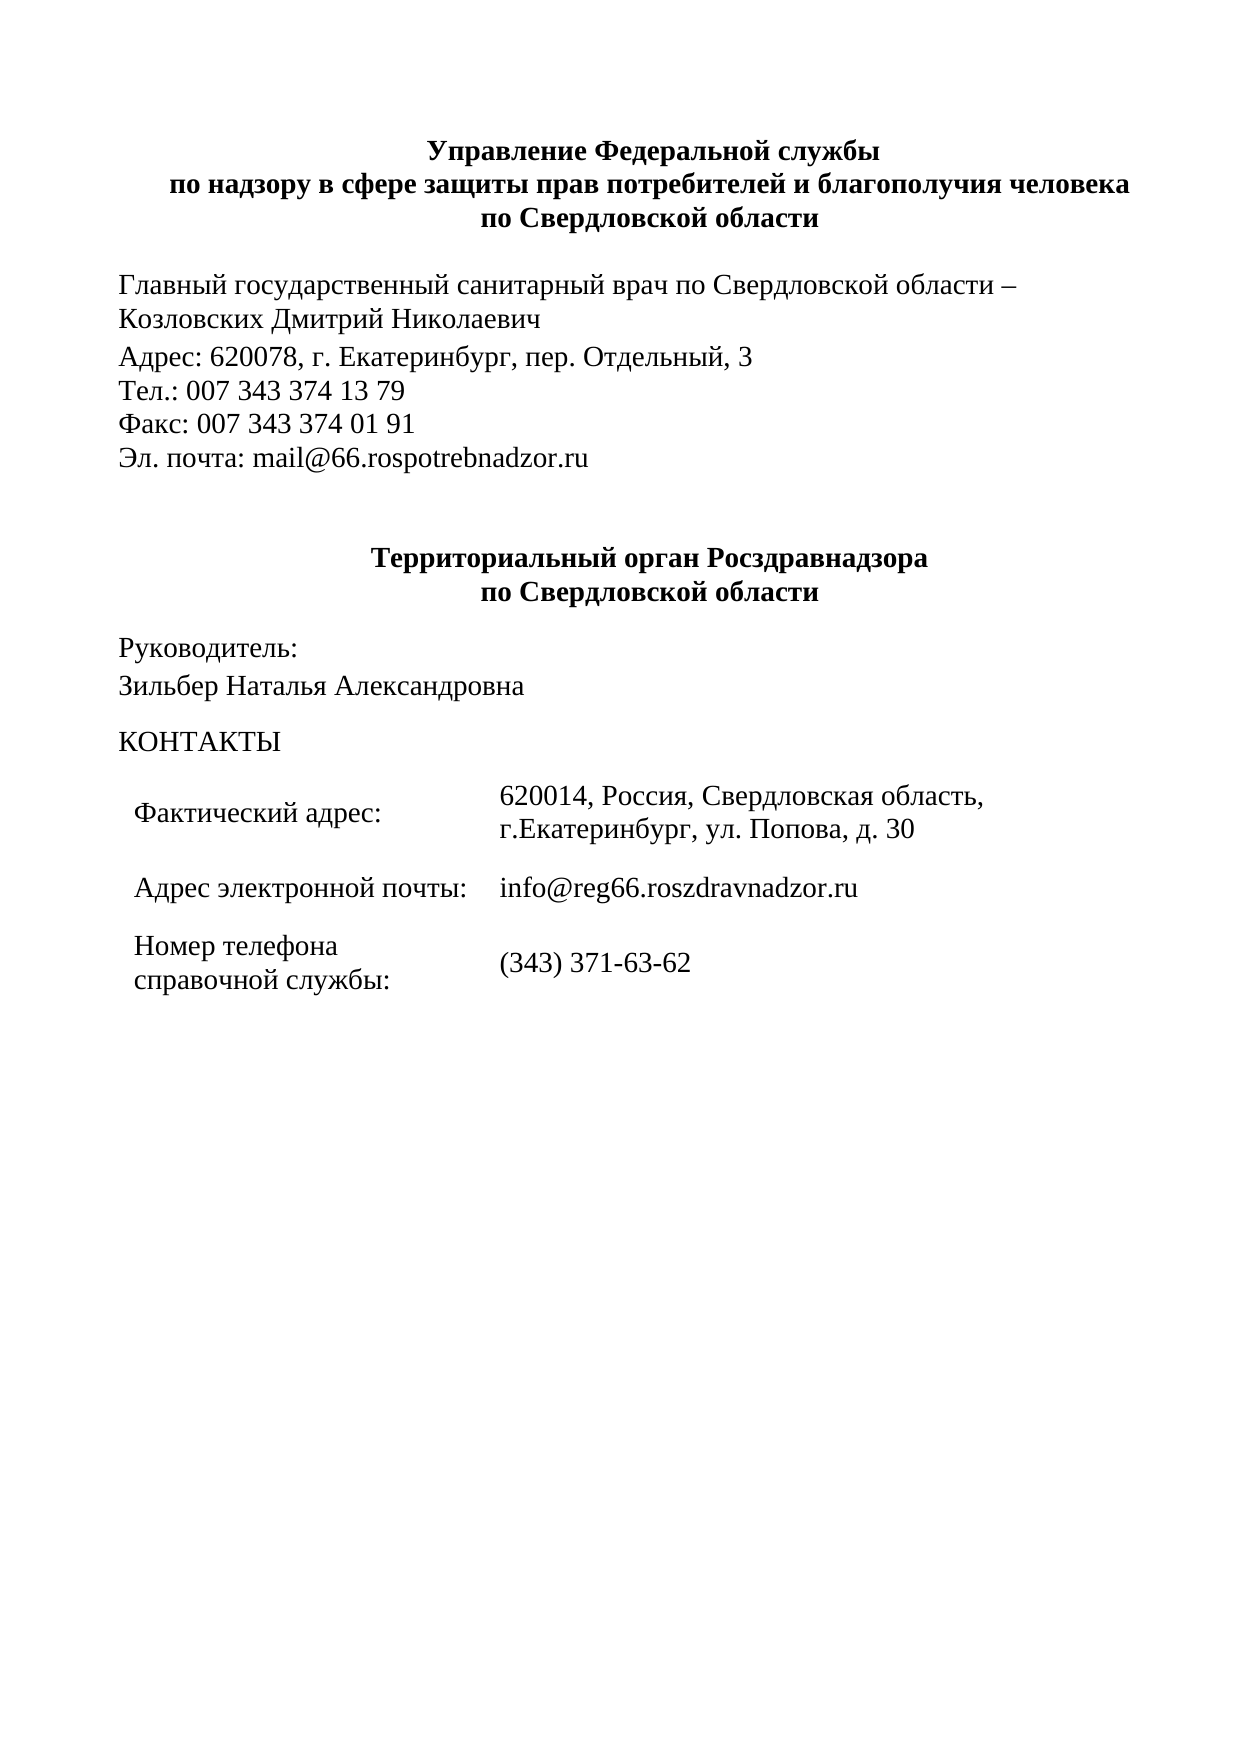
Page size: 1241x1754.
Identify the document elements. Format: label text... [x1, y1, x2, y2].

text Контакты [118, 720, 1181, 758]
text Эл. почта: mail@66.rospotrebnadzor.ru [118, 440, 1181, 473]
text Тел.: 007 343 374 13 79 [118, 373, 1181, 406]
table_cell Адрес электронной почты: [118, 858, 484, 916]
text Управление Федеральной службы [118, 99, 1181, 167]
subtitle Козловских Дмитрий Николаевич [118, 301, 1181, 334]
text по Свердловской области [118, 574, 1181, 608]
table_header 620014, Россия, Свердловская область, г.Екатеринбург, ул. Попова, д. 30 [484, 765, 1181, 857]
table_cell Номер телефона справочной службы: [118, 916, 484, 1008]
text по Свердловской области [118, 200, 1181, 234]
text Руководитель: Зильбер Наталья Александровна [118, 626, 1181, 701]
text Главный государственный санитарный врач по Свердловской области – [118, 267, 1181, 301]
text Факс: 007 343 374 01 91 [118, 406, 1181, 440]
table_cell (343) 371-63-62 [484, 916, 1181, 1008]
table_cell info@reg66.roszdravnadzor.ru [484, 858, 1181, 916]
text Территориальный орган Росздравнадзора [118, 541, 1181, 574]
table_header Фактический адрес: [118, 765, 484, 857]
text Адрес: 620078, г. Екатеринбург, пер. Отдельный, 3 [118, 339, 1181, 373]
text по надзору в сфере защиты прав потребителей и благополучия человека [118, 167, 1181, 200]
